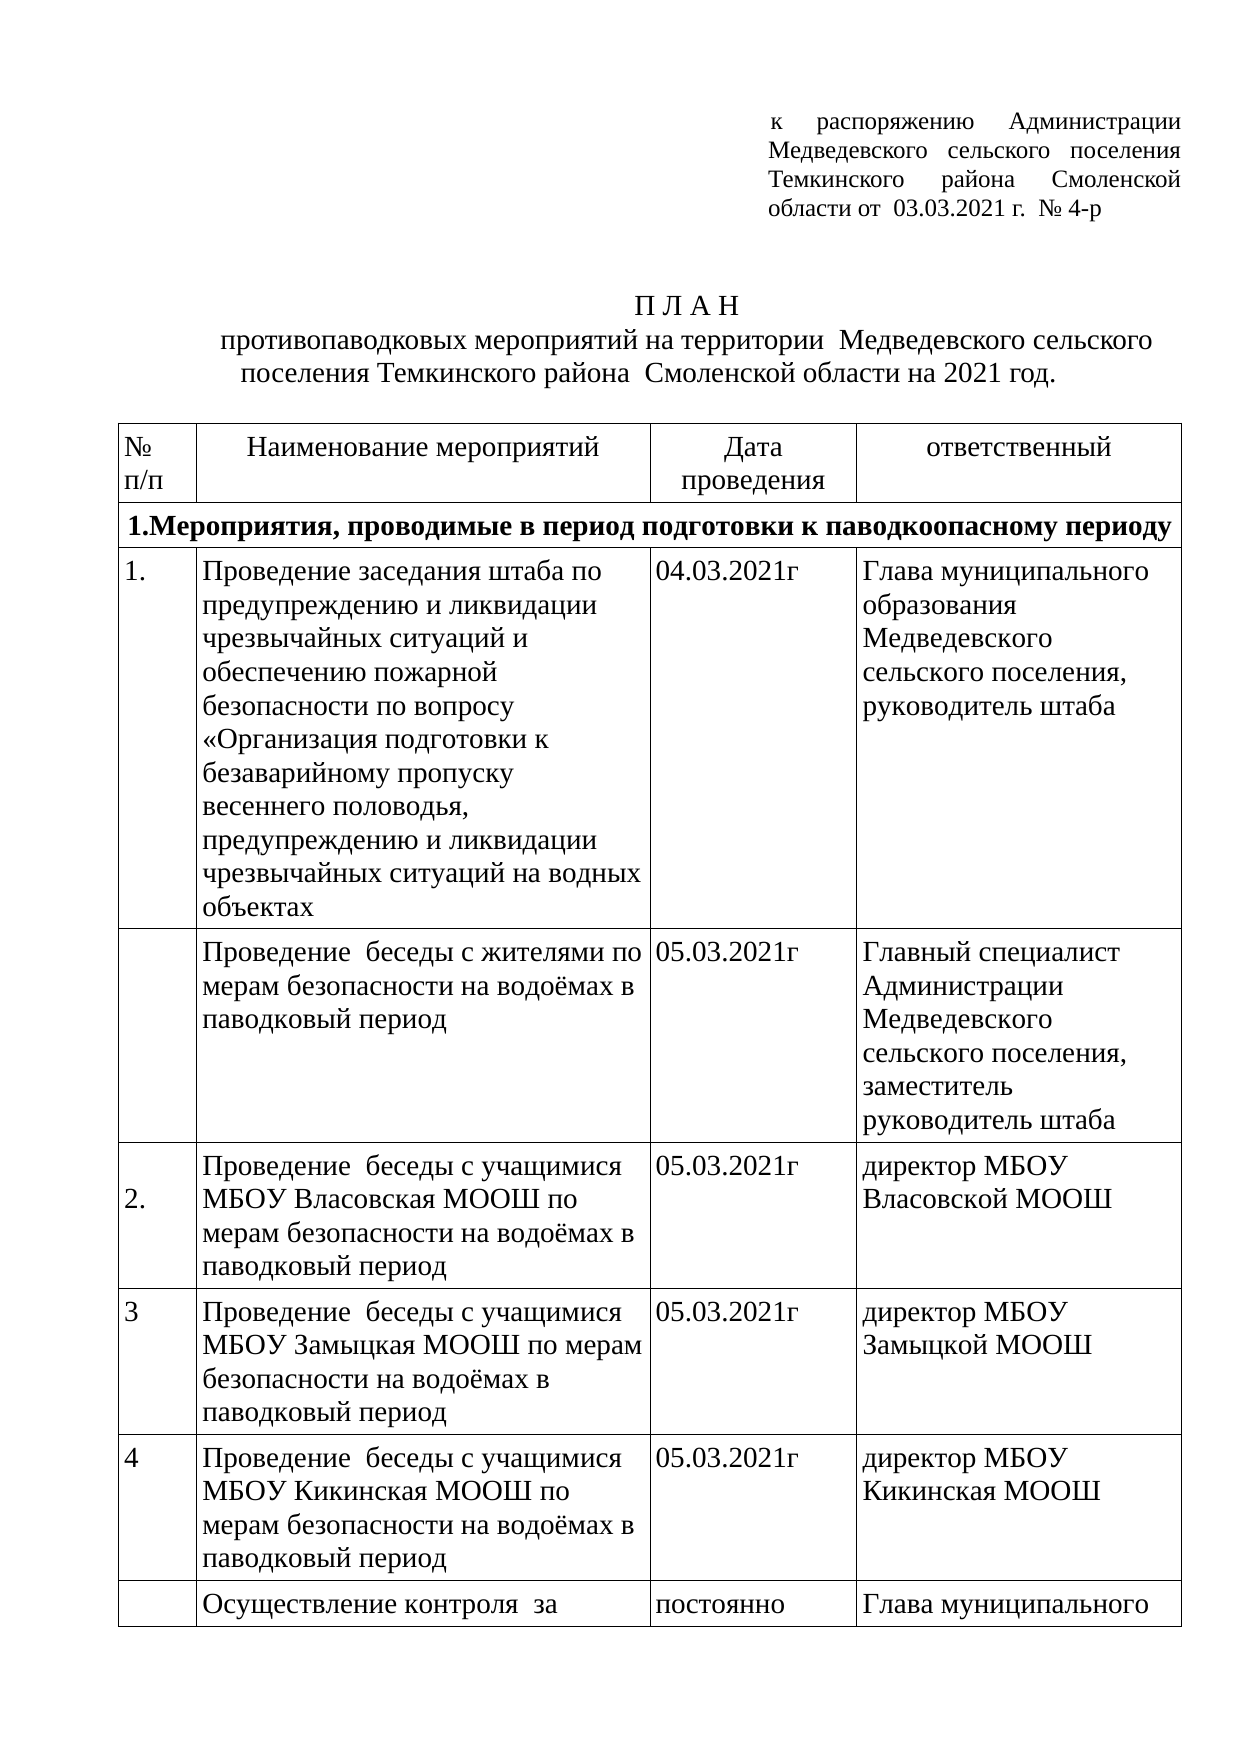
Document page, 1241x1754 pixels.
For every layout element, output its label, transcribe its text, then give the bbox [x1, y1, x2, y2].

table_cell 05.03.2021г [651, 929, 856, 1141]
table_header № п/п [119, 424, 196, 502]
table_cell Проведение заседания штаба по предупреждению и ликвидации чрезвычайных ситуаций и обеспечению пожарной безопасности по вопросу «Организация подготовки к безаварийному пропуску весеннего половодья, предупреждению и ликвидации чрезвычайных ситуаций на водных объектах [197, 548, 650, 928]
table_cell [857, 1581, 1181, 1626]
table_cell 1. [119, 548, 196, 928]
table_cell директор МБОУ Власовской МООШ [857, 1143, 1181, 1287]
table_cell 3 [119, 1289, 196, 1434]
text П Л А Н [116, 288, 1181, 322]
table_header ответственный [857, 424, 1181, 502]
table_cell директор МБОУ Кикинская МООШ [857, 1435, 1181, 1580]
table_cell [119, 929, 196, 1141]
table_cell директор МБОУ Замыцкой МООШ [857, 1289, 1181, 1434]
table_header Наименование мероприятий [197, 424, 650, 502]
table_cell 05.03.2021г [651, 1435, 856, 1580]
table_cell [197, 1581, 650, 1626]
table_cell Проведение беседы с жителями по мерам безопасности на водоёмах в паводковый период [197, 929, 650, 1141]
table_cell Главный специалист Администрации Медведевского сельского поселения, заместитель руководитель штаба [857, 929, 1181, 1141]
table_cell 2. [119, 1143, 196, 1287]
text к распоряжению Администрации Медведевского сельского поселения Темкинского района Смоленской области от 03.03.2021 г. № 4-р [768, 106, 1181, 221]
table_cell 04.03.2021г [651, 548, 856, 928]
table_header Дата проведения [651, 424, 856, 502]
table_cell 1.Мероприятия, проводимые в период подготовки к паводкоопасному периоду [119, 503, 1181, 547]
table_cell 5 [119, 1581, 196, 1626]
table_cell 05.03.2021г [651, 1143, 856, 1287]
table_cell Проведение беседы с учащимися МБОУ Замыцкая МООШ по мерам безопасности на водоёмах в паводковый период [197, 1289, 650, 1434]
table_cell постоянно [651, 1581, 856, 1626]
table_cell 4 [119, 1435, 196, 1580]
text противопаводковых мероприятий на территории Медведевского сельского поселения Темкинского района Смоленской области на 2021 год. [116, 322, 1181, 389]
table_cell Проведение беседы с учащимися МБОУ Кикинская МООШ по мерам безопасности на водоёмах в паводковый период [197, 1435, 650, 1580]
table_cell 05.03.2021г [651, 1289, 856, 1434]
table_cell Глава муниципального образования Медведевского сельского поселения, руководитель штаба [857, 548, 1181, 928]
table_cell Проведение беседы с учащимися МБОУ Власовская МООШ по мерам безопасности на водоёмах в паводковый период [197, 1143, 650, 1287]
